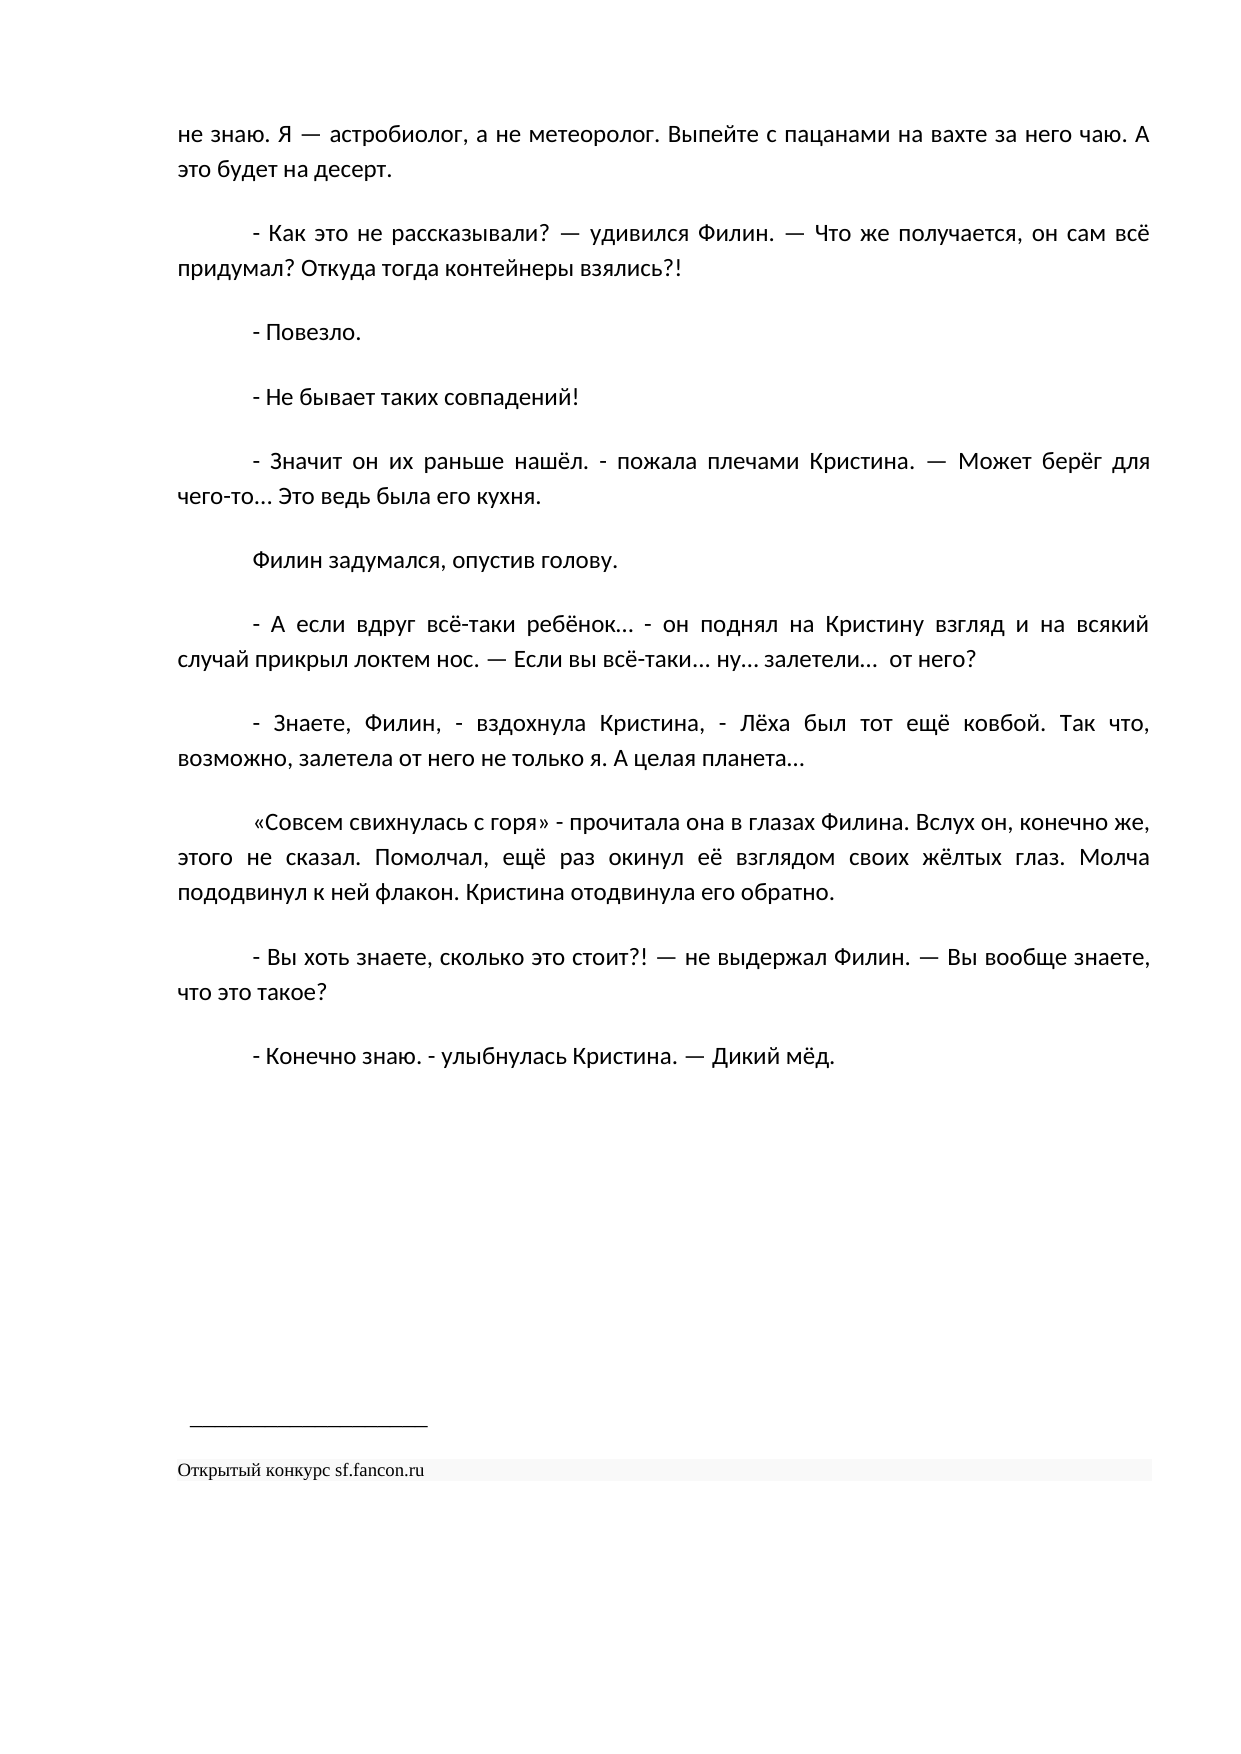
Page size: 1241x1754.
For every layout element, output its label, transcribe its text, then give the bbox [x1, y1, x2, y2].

text - Вы хоть знаете, сколько это стоит?! — не выдержал Филин. — Вы вообще знаете, что это такое? [177, 941, 1152, 1006]
text Филин задумался, опустив голову. [177, 544, 1152, 574]
text - А если вдруг всё-таки ребёнок… - он поднял на Кристину взгляд и на всякий случай прикрыл локтем нос. — Если вы всё-таки... ну… залетели… от него? [177, 608, 1152, 674]
text - Знаете, Филин, - вздохнула Кристина, - Лёха был тот ещё ковбой. Так что, возможно, залетела от него не только я. А целая планета… [177, 707, 1152, 773]
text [177, 118, 1152, 184]
text ___________________ [177, 1344, 1152, 1430]
text «Совсем свихнулась с горя» - прочитала она в глазах Филина. Вслух он, конечно же, этого не сказал. Помолчал, ещё раз окинул её взглядом своих жёлтых глаз. Молча пододвинул к ней флакон. Кристина отодвинула его обратно. [177, 806, 1152, 907]
text - Конечно знаю. - улыбнулась Кристина. — Дикий мёд. [177, 1040, 1152, 1070]
text - Значит он их раньше нашёл. - пожала плечами Кристина. — Может берёг для чего-то... Это ведь была его кухня. [177, 445, 1152, 510]
text - Как это не рассказывали? — удивился Филин. — Что же получается, он сам всё придумал? Откуда тогда контейнеры взялись?! [177, 217, 1152, 283]
text - Повезло. [177, 316, 1152, 347]
text - Не бывает таких совпадений! [177, 381, 1152, 411]
text Открытый конкурс sf.fancon.ru [177, 1459, 1152, 1481]
